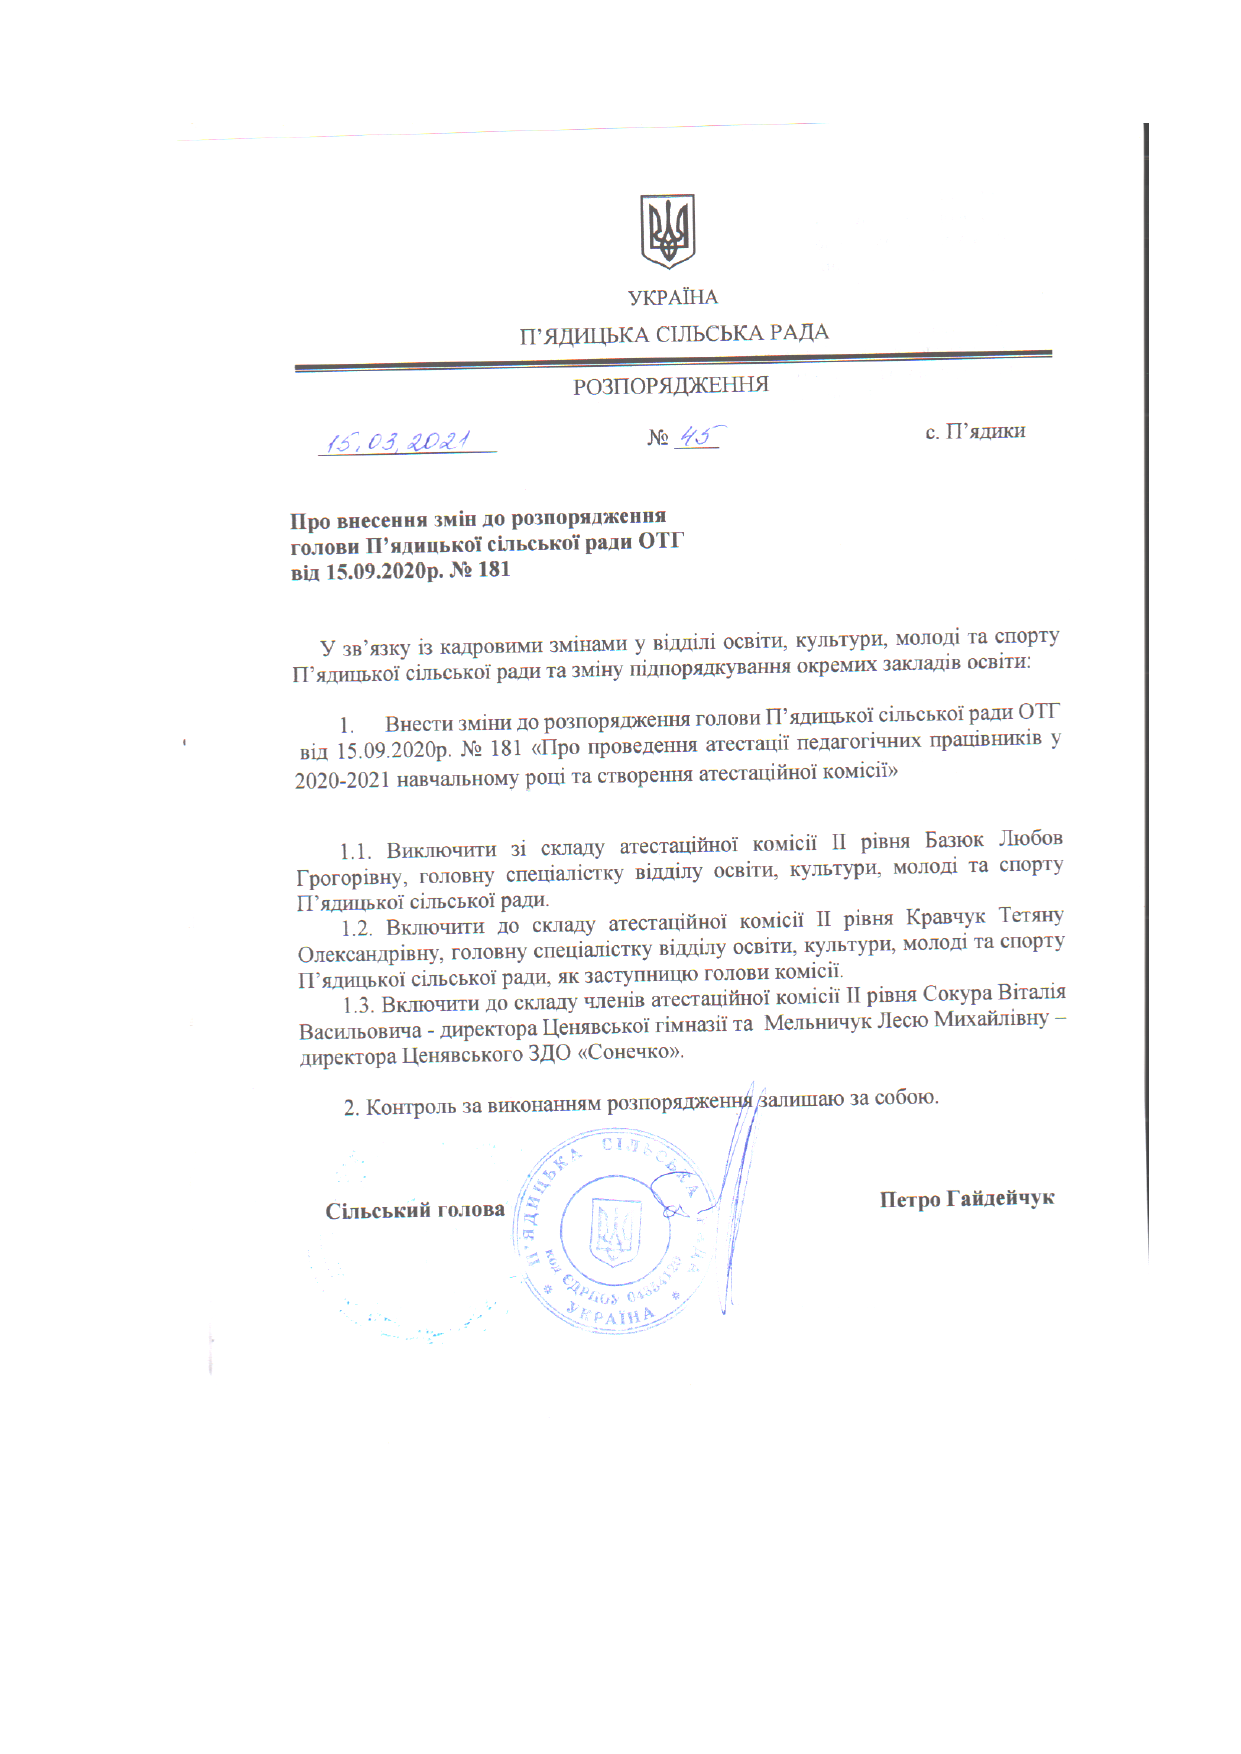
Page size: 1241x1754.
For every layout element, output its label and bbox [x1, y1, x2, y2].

picture [177, 118, 1149, 1450]
